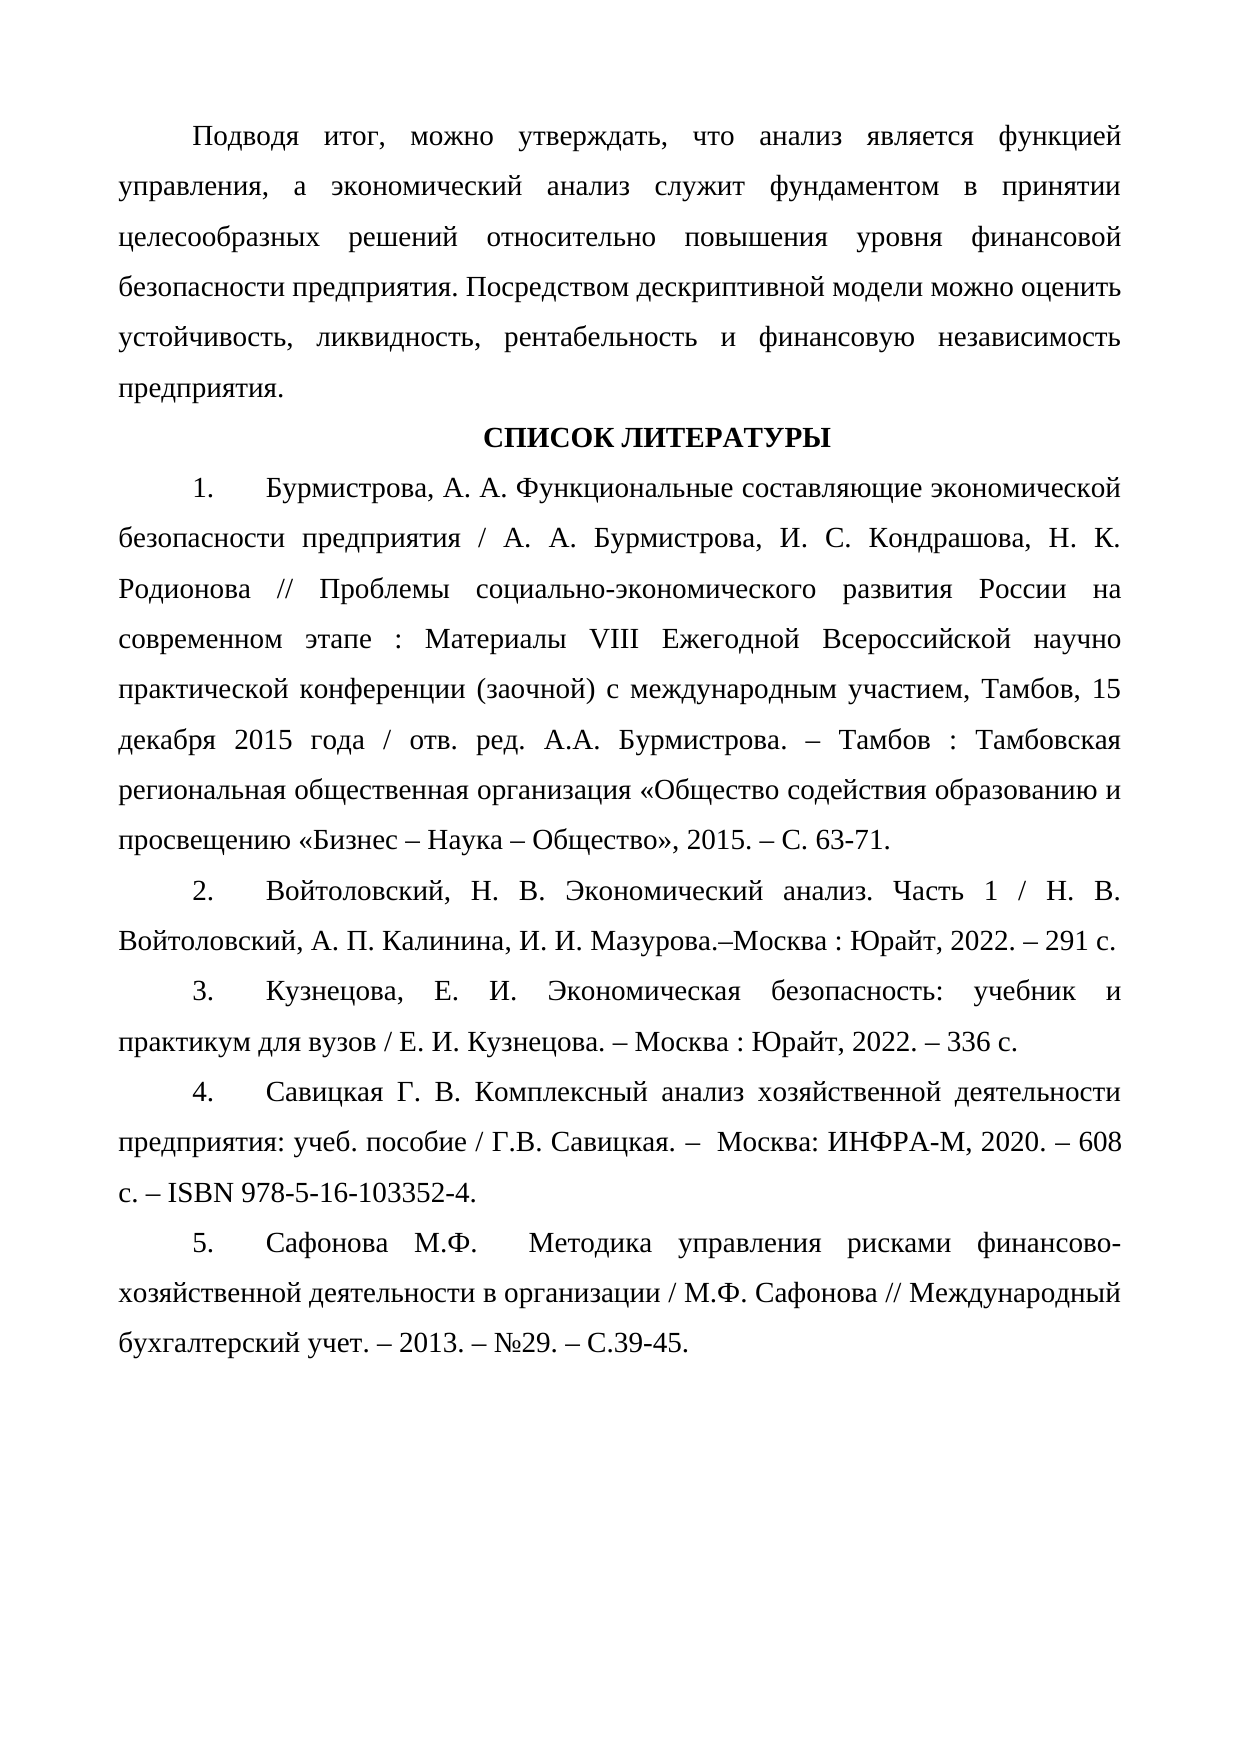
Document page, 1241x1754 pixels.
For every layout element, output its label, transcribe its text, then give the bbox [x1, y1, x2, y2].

list Кузнецова, Е. И. Экономическая безопасность: учебник и практикум для вузов / Е. И. Кузнецова. – Москва : Юрайт, 2022. – 336 с. [118, 973, 1122, 1057]
list Сафонова М.Ф. Методика управления рисками финансово-хозяйственной деятельности в организации / М.Ф. Сафонова // Международный бухгалтерский учет. – 2013. – №29. – С.39-45. [118, 1225, 1122, 1359]
list Бурмистрова, А. А. Функциональные составляющие экономической безопасности предприятия / А. А. Бурмистрова, И. С. Кондрашова, Н. К. Родионова // Проблемы социально-экономического развития России на современном этапе : Материалы VIII Ежегодной Всероссийской научно практической конференции (заочной) с международным участием, Тамбов, 15 декабря 2015 года / отв. ред. А.А. Бурмистрова. – Тамбов : Тамбовская региональная общественная организация «Общество содействия образованию и просвещению «Бизнес – Наука – Общество», 2015. – С. 63-71. [118, 470, 1122, 856]
text Подводя итог, можно утверждать, что анализ является функцией управления, а экономический анализ служит фундаментом в принятии целесообразных решений относительно повышения уровня финансовой безопасности предприятия. Посредством дескриптивной модели можно оценить устойчивость, ликвидность, рентабельность и финансовую независимость предприятия. [118, 118, 1122, 403]
list Войтоловский, Н. В. Экономический анализ. Часть 1 / Н. В. Войтоловский, А. П. Калинина, И. И. Мазурова.–Москва : Юрайт, 2022. – 291 с. [118, 873, 1122, 957]
list Савицкая Г. В. Комплексный анализ хозяйственной деятельности предприятия: учеб. пособие / Г.В. Савицкая. – Москва: ИНФРА-М, 2020. – 608 с. – ISBN 978-5-16-103352-4. [118, 1074, 1122, 1208]
text СПИСОК ЛИТЕРАТУРЫ [118, 420, 1122, 453]
